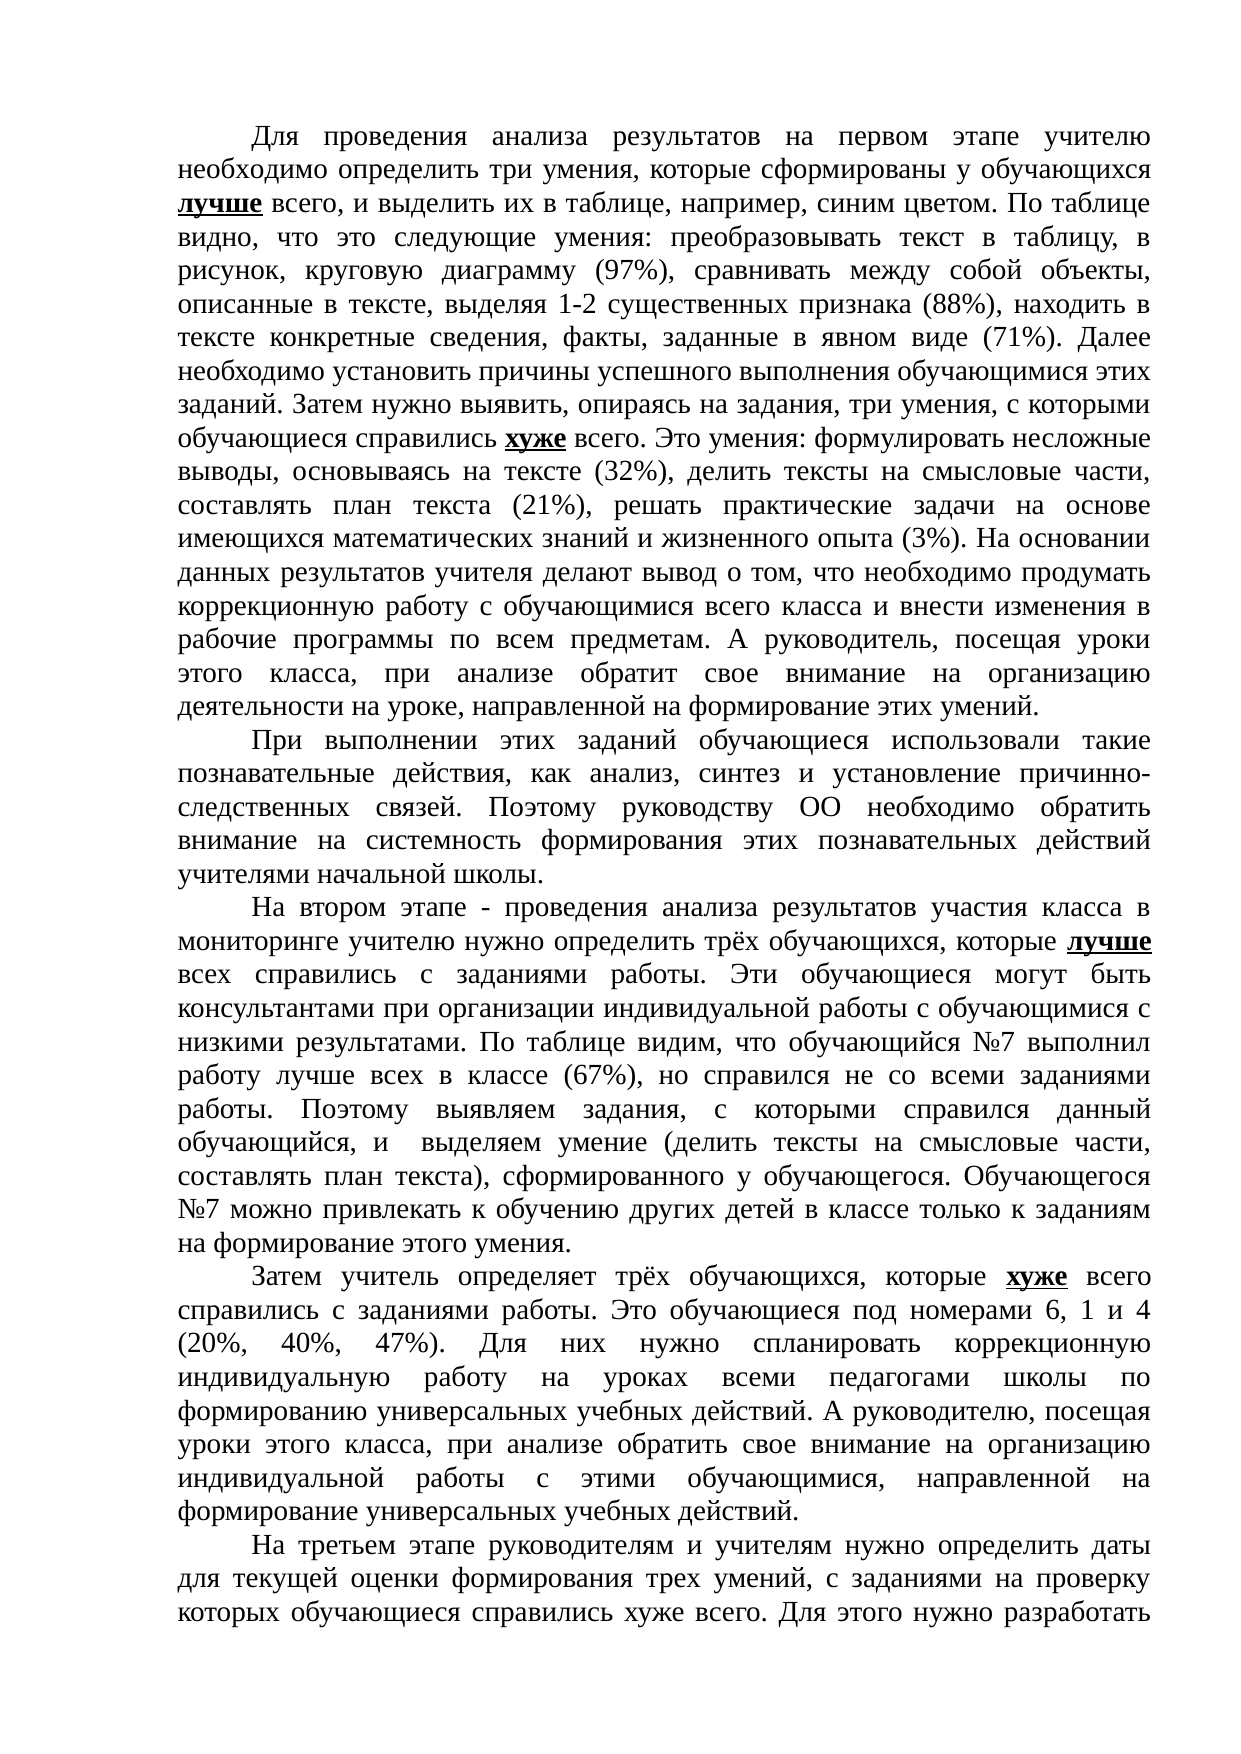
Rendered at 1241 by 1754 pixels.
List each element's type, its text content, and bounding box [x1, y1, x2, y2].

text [177, 1527, 1152, 1627]
text При выполнении этих заданий обучающиеся использовали такие познавательные действия, как анализ, синтез и установление причинно-следственных связей. Поэтому руководству ОО необходимо обратить внимание на системность формирования этих познавательных действий учителями начальной школы. [177, 722, 1152, 889]
text Для проведения анализа результатов на первом этапе учителю необходимо определить три умения, которые сформированы у обучающихся лучше всего, и выделить их в таблице, например, синим цветом. По таблице видно, что это следующие умения: преобразовывать текст в таблицу, в рисунок, круговую диаграмму (97%), сравнивать между собой объекты, описанные в тексте, выделяя 1-2 существенных признака (88%), находить в тексте конкретные сведения, факты, заданные в явном виде (71%). Далее необходимо установить причины успешного выполнения обучающимися этих заданий. Затем нужно выявить, опираясь на задания, три умения, с которыми обучающиеся справились хуже всего. Это умения: формулировать несложные выводы, основываясь на тексте (32%), делить тексты на смысловые части, составлять план текста (21%), решать практические задачи на основе имеющихся математических знаний и жизненного опыта (3%). На основании данных результатов учителя делают вывод о том, что необходимо продумать коррекционную работу с обучающимися всего класса и внести изменения в рабочие программы по всем предметам. А руководитель, посещая уроки этого класса, при анализе обратит свое внимание на организацию деятельности на уроке, направленной на формирование этих умений. [177, 118, 1152, 722]
text На втором этапе - проведения анализа результатов участия класса в мониторинге учителю нужно определить трёх обучающихся, которые лучше всех справились с заданиями работы. Эти обучающиеся могут быть консультантами при организации индивидуальной работы с обучающимися с низкими результатами. По таблице видим, что обучающийся №7 выполнил работу лучше всех в классе (67%), но справился не со всеми заданиями работы. Поэтому выявляем задания, с которыми справился данный обучающийся, и выделяем умение (делить тексты на смысловые части, составлять план текста), сформированного у обучающегося. Обучающегося №7 можно привлекать к обучению других детей в классе только к заданиям на формирование этого умения. [177, 889, 1152, 1258]
text Затем учитель определяет трёх обучающихся, которые хуже всего справились с заданиями работы. Это обучающиеся под номерами 6, 1 и 4 (20%, 40%, 47%). Для них нужно спланировать коррекционную индивидуальную работу на уроках всеми педагогами школы по формированию универсальных учебных действий. А руководителю, посещая уроки этого класса, при анализе обратить свое внимание на организацию индивидуальной работы с этими обучающимися, направленной на формирование универсальных учебных действий. [177, 1258, 1152, 1527]
